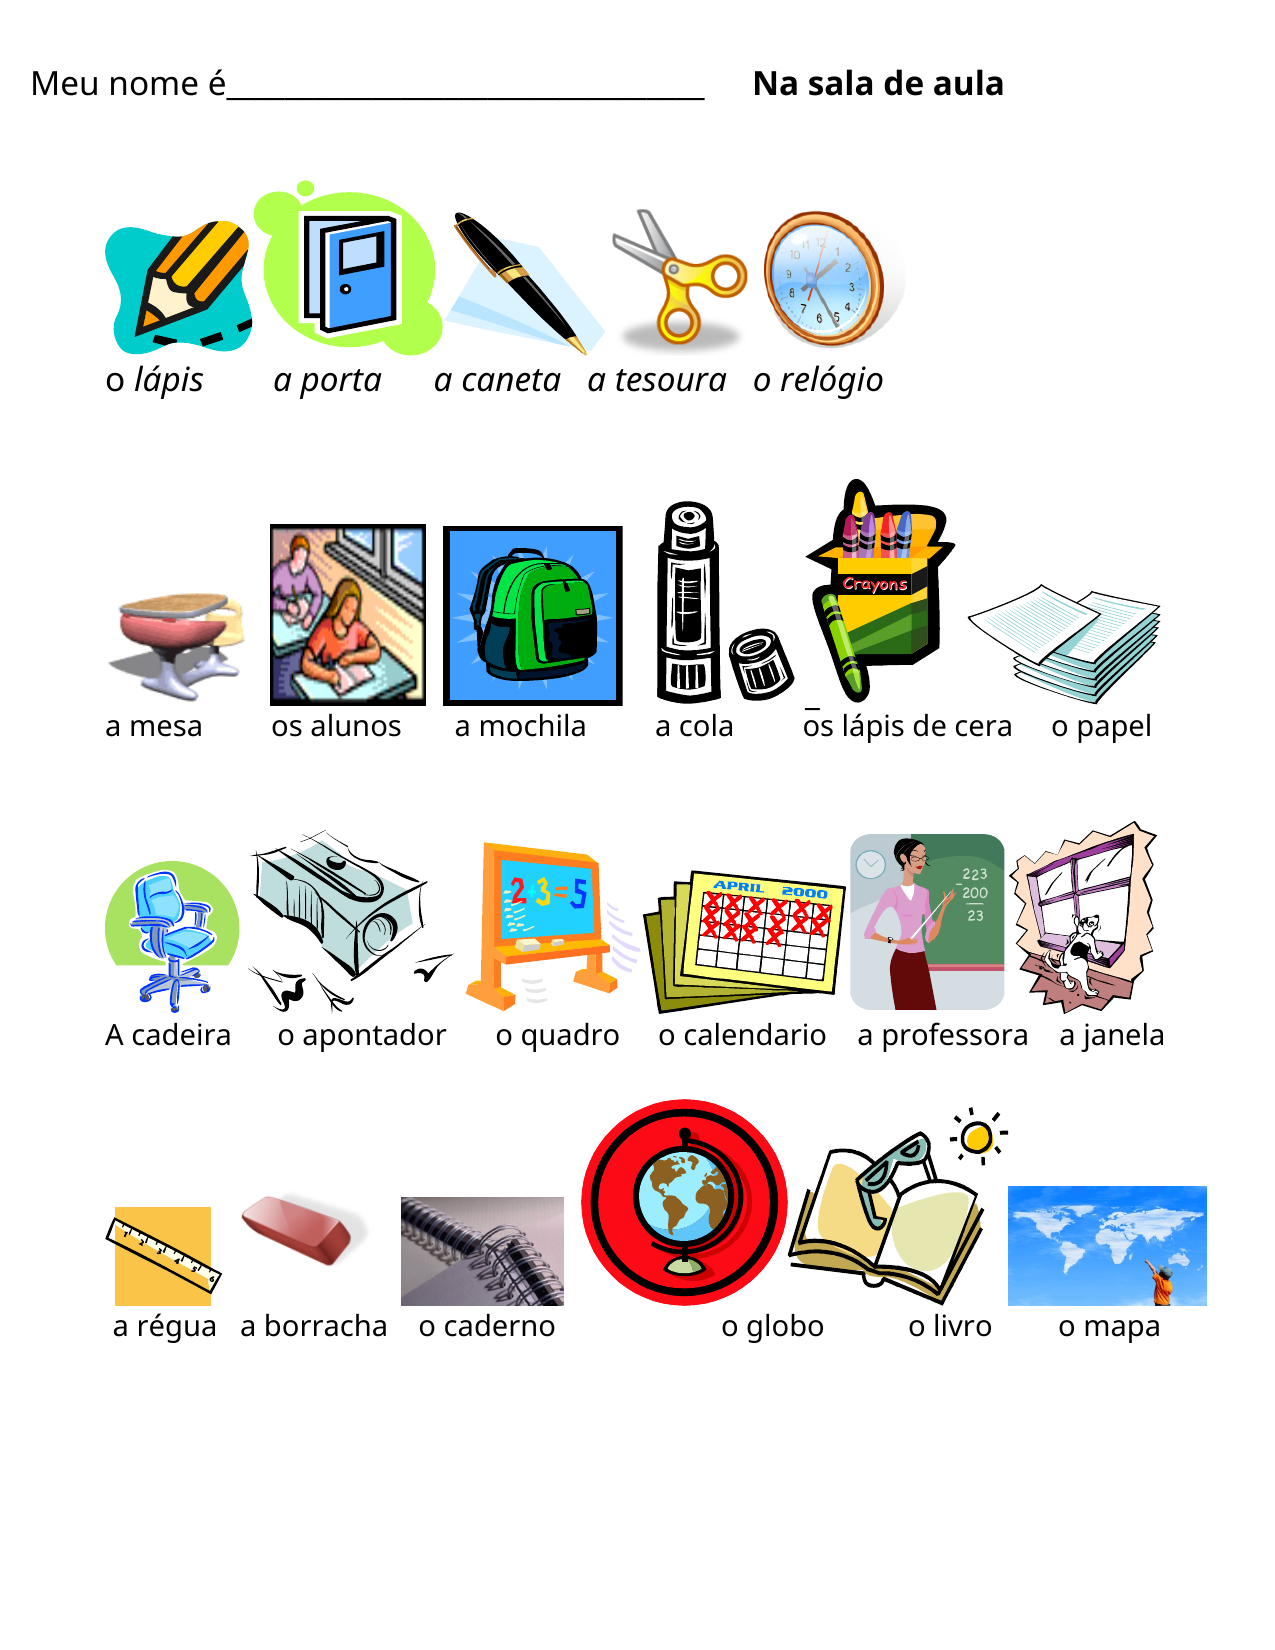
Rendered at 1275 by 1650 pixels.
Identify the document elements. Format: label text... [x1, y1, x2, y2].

text a régua a borracha o caderno o globo o livro o mapa [30, 1306, 1245, 1391]
picture [605, 200, 911, 356]
picture [230, 1152, 385, 1306]
text A cadeira o apontador o quadro o calendario a professora a janela [30, 1014, 1245, 1054]
picture [401, 1197, 564, 1306]
picture [1008, 1186, 1207, 1306]
picture [105, 560, 254, 706]
text Meu nome é Na sala de aula [30, 60, 1245, 105]
picture [270, 524, 426, 706]
text a mesa os alunos a mochila a cola os lápis de cera o papel [105, 476, 1245, 745]
text o lápis a porta a caneta a tesoura o relógio [105, 180, 1245, 401]
